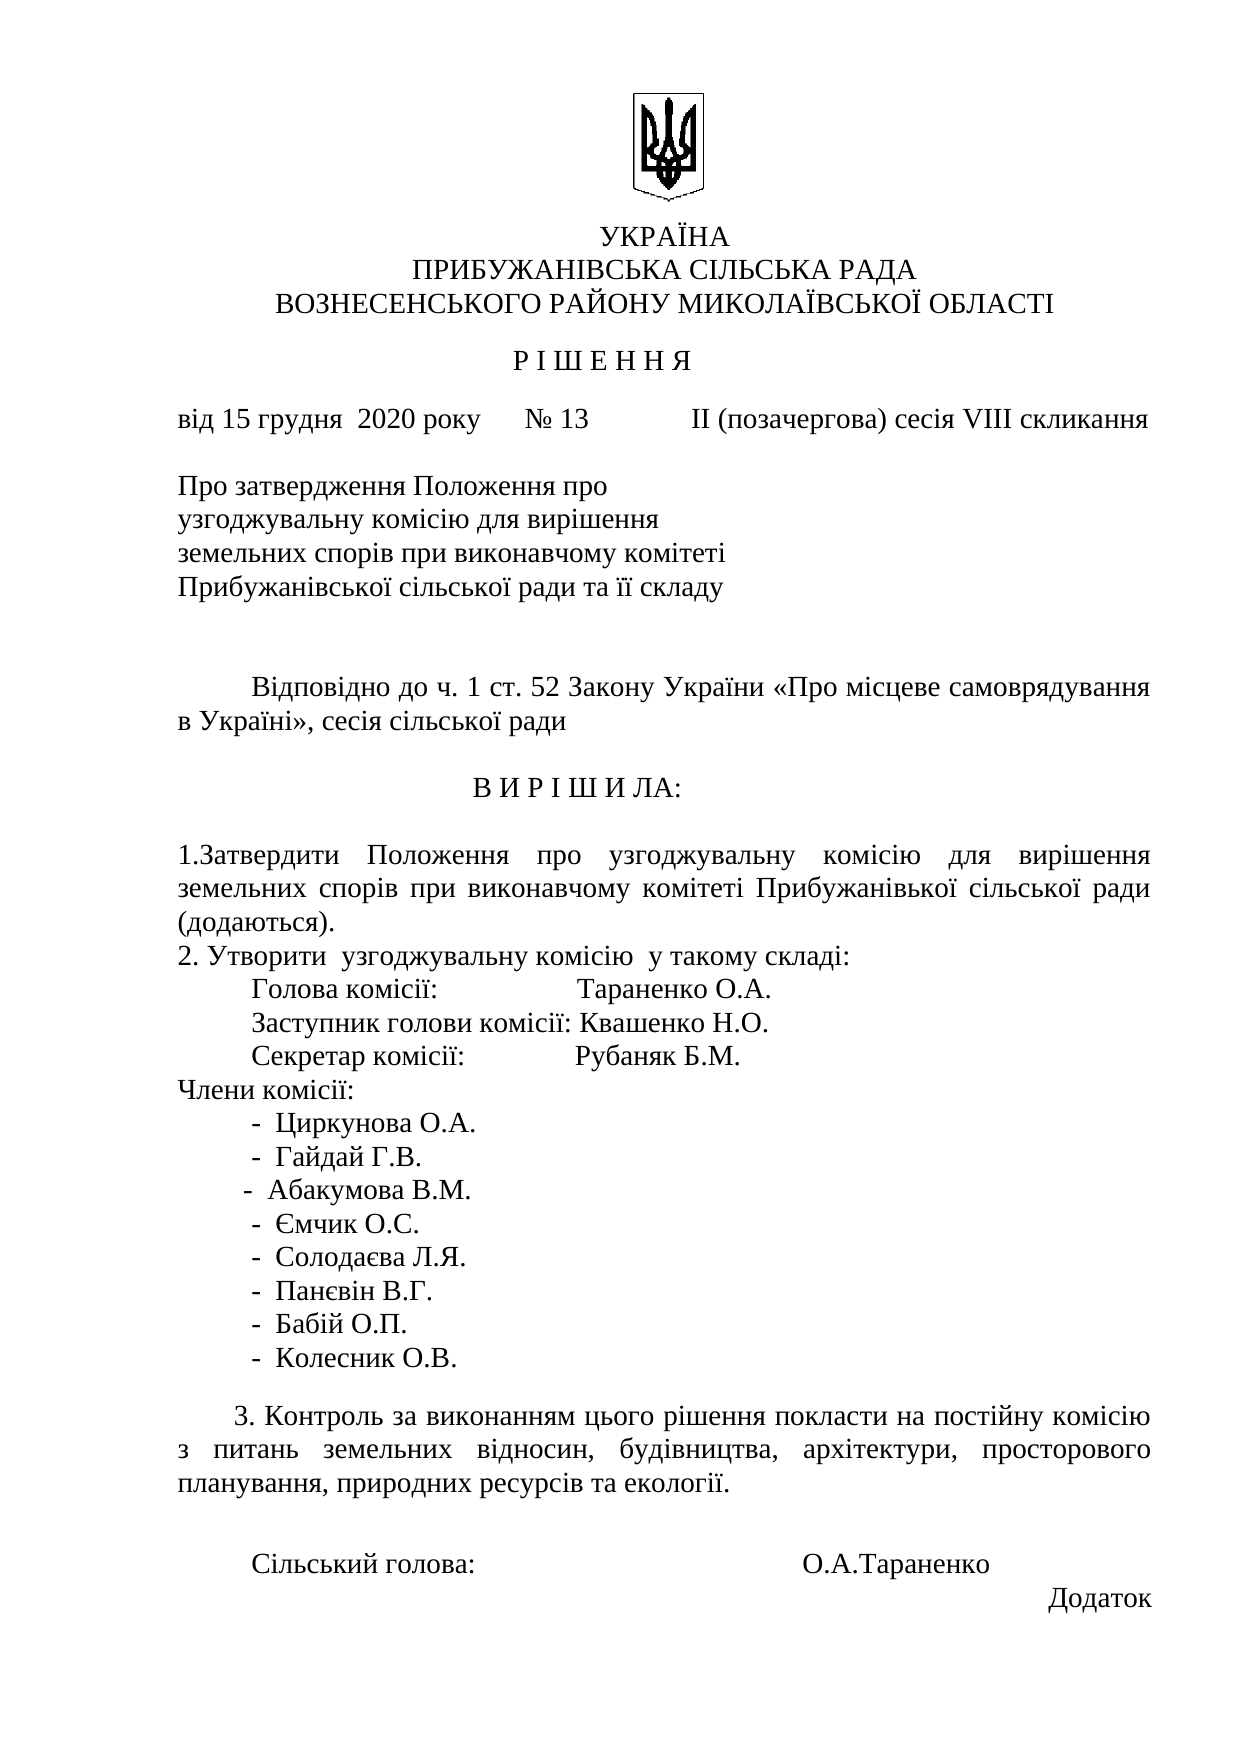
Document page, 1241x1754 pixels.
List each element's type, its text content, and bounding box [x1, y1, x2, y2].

text - Ємчик О.С. [177, 1206, 1152, 1239]
text 1.Затвердити Положення про узгоджувальну комісію для вирішення земельних спорів при виконавчому комітеті Прибужанівької сільської ради (додаються). [177, 837, 1152, 938]
text Відповідно до ч. 1 ст. 52 Закону України «Про місцеве самоврядування в Україні», сесія сільської ради [177, 669, 1152, 736]
text 3. Контроль за виконанням цього рішення покласти на постійну комісію з питань земельних відносин, будівництва, архітектури, просторового планування, природних ресурсів та екології. [177, 1398, 1152, 1498]
text Сільський голова: О.А.Тараненко [177, 1547, 1152, 1580]
text земельних спорів при виконавчому комітеті [177, 535, 1152, 569]
text - Панєвін В.Г. [177, 1273, 1152, 1307]
text від 15 грудня 2020 року № 13 ІІ (позачергова) сесія VІІІ скликання [177, 401, 1152, 434]
text Прибужанівської сільської ради та її складу [177, 569, 1152, 602]
text - Колесник О.В. [177, 1340, 1152, 1374]
text ВОЗНЕСЕНСЬКОГО РАЙОНУ МИКОЛАЇВСЬКОЇ ОБЛАСТІ [177, 286, 1152, 319]
text - Циркунова О.А. [177, 1105, 1152, 1139]
text Секретар комісії: Рубаняк Б.М. [177, 1038, 1152, 1072]
text ПРИБУЖАНІВСЬКА СІЛЬСЬКА РАДА [177, 252, 1152, 286]
text Р І Ш Е Н Н Я [177, 343, 1152, 377]
text Про затвердження Положення про [177, 468, 1152, 502]
text узгоджувальну комісію для вирішення [177, 502, 1152, 535]
text - Гайдай Г.В. [177, 1139, 1152, 1172]
text Голова комісії: Тараненко О.А. Заступник голови комісії: Квашенко Н.О. [177, 971, 1152, 1038]
text В И Р І Ш И ЛА: [177, 770, 1152, 803]
text 2. Утворити узгоджувальну комісію у такому складі: [177, 938, 1152, 971]
text - Абакумова В.М. [177, 1172, 1152, 1206]
text - Бабій О.П. [177, 1307, 1152, 1340]
text - Солодаєва Л.Я. [177, 1239, 1152, 1273]
text Члени комісії: [177, 1072, 1152, 1105]
text Додаток [177, 1580, 1152, 1614]
text УКРАЇНА [177, 219, 1152, 252]
picture [630, 91, 706, 204]
